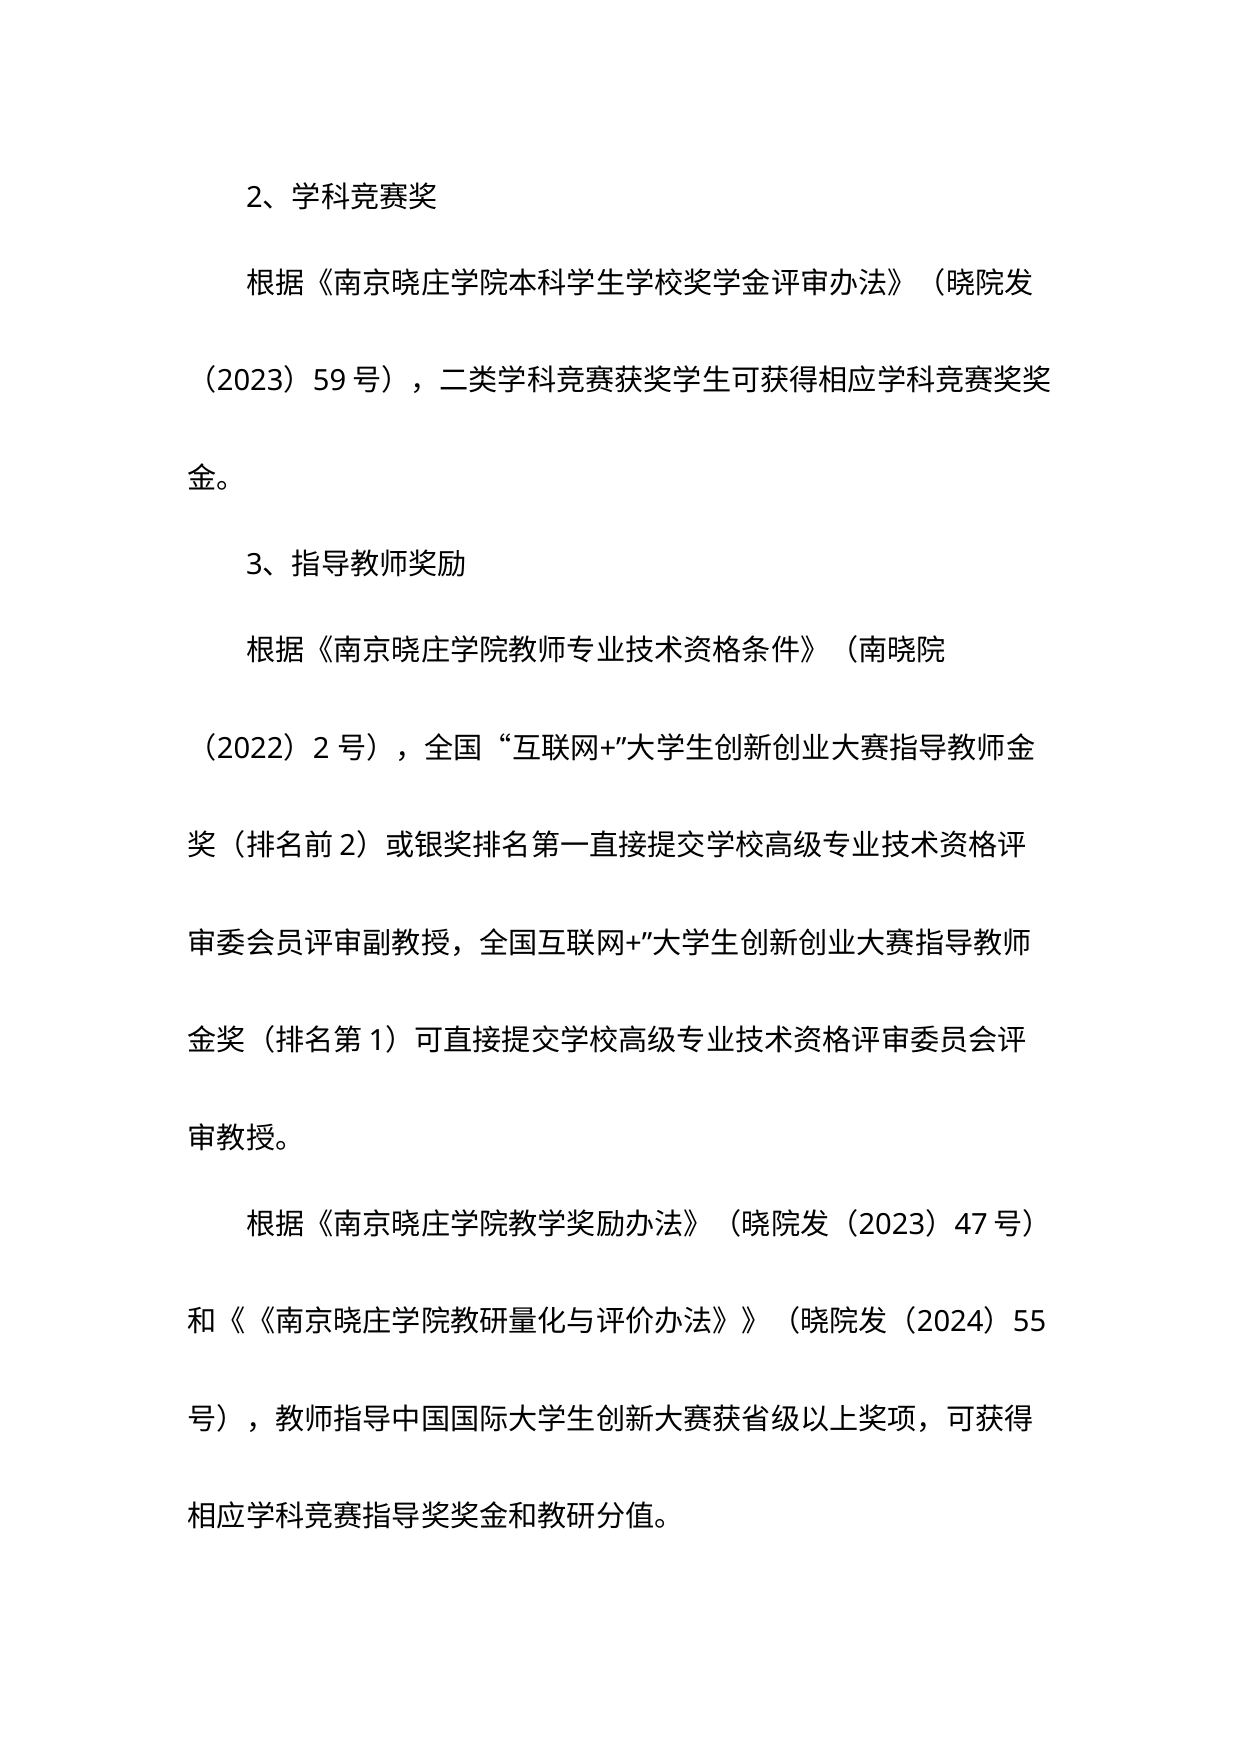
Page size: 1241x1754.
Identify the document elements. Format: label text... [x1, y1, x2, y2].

text 根据《南京晓庄学院教师专业技术资格条件》（南晓院（2022）2 号），全国“互联网+”大学生创新创业大赛指导教师金奖（排名前2）或银奖排名第一直接提交学校高级专业技术资格评审委会员评审副教授，全国互联网+”大学生创新创业大赛指导教师金奖（排名第1）可直接提交学校高级专业技术资格评审委员会评审教授。 [187, 615, 1053, 1168]
text 2、学科竞赛奖 [187, 162, 1053, 227]
text 3、指导教师奖励 [187, 529, 1053, 594]
text 根据《南京晓庄学院本科学生学校奖学金评审办法》（晓院发（2023）59号），二类学科竞赛获奖学生可获得相应学科竞赛奖奖金。 [187, 248, 1053, 508]
text 根据《南京晓庄学院教学奖励办法》（晓院发（2023）47号）和《《南京晓庄学院教研量化与评价办法》》（晓院发（2024）55号），教师指导中国国际大学生创新大赛获省级以上奖项，可获得相应学科竞赛指导奖奖金和教研分值。 [187, 1189, 1053, 1547]
